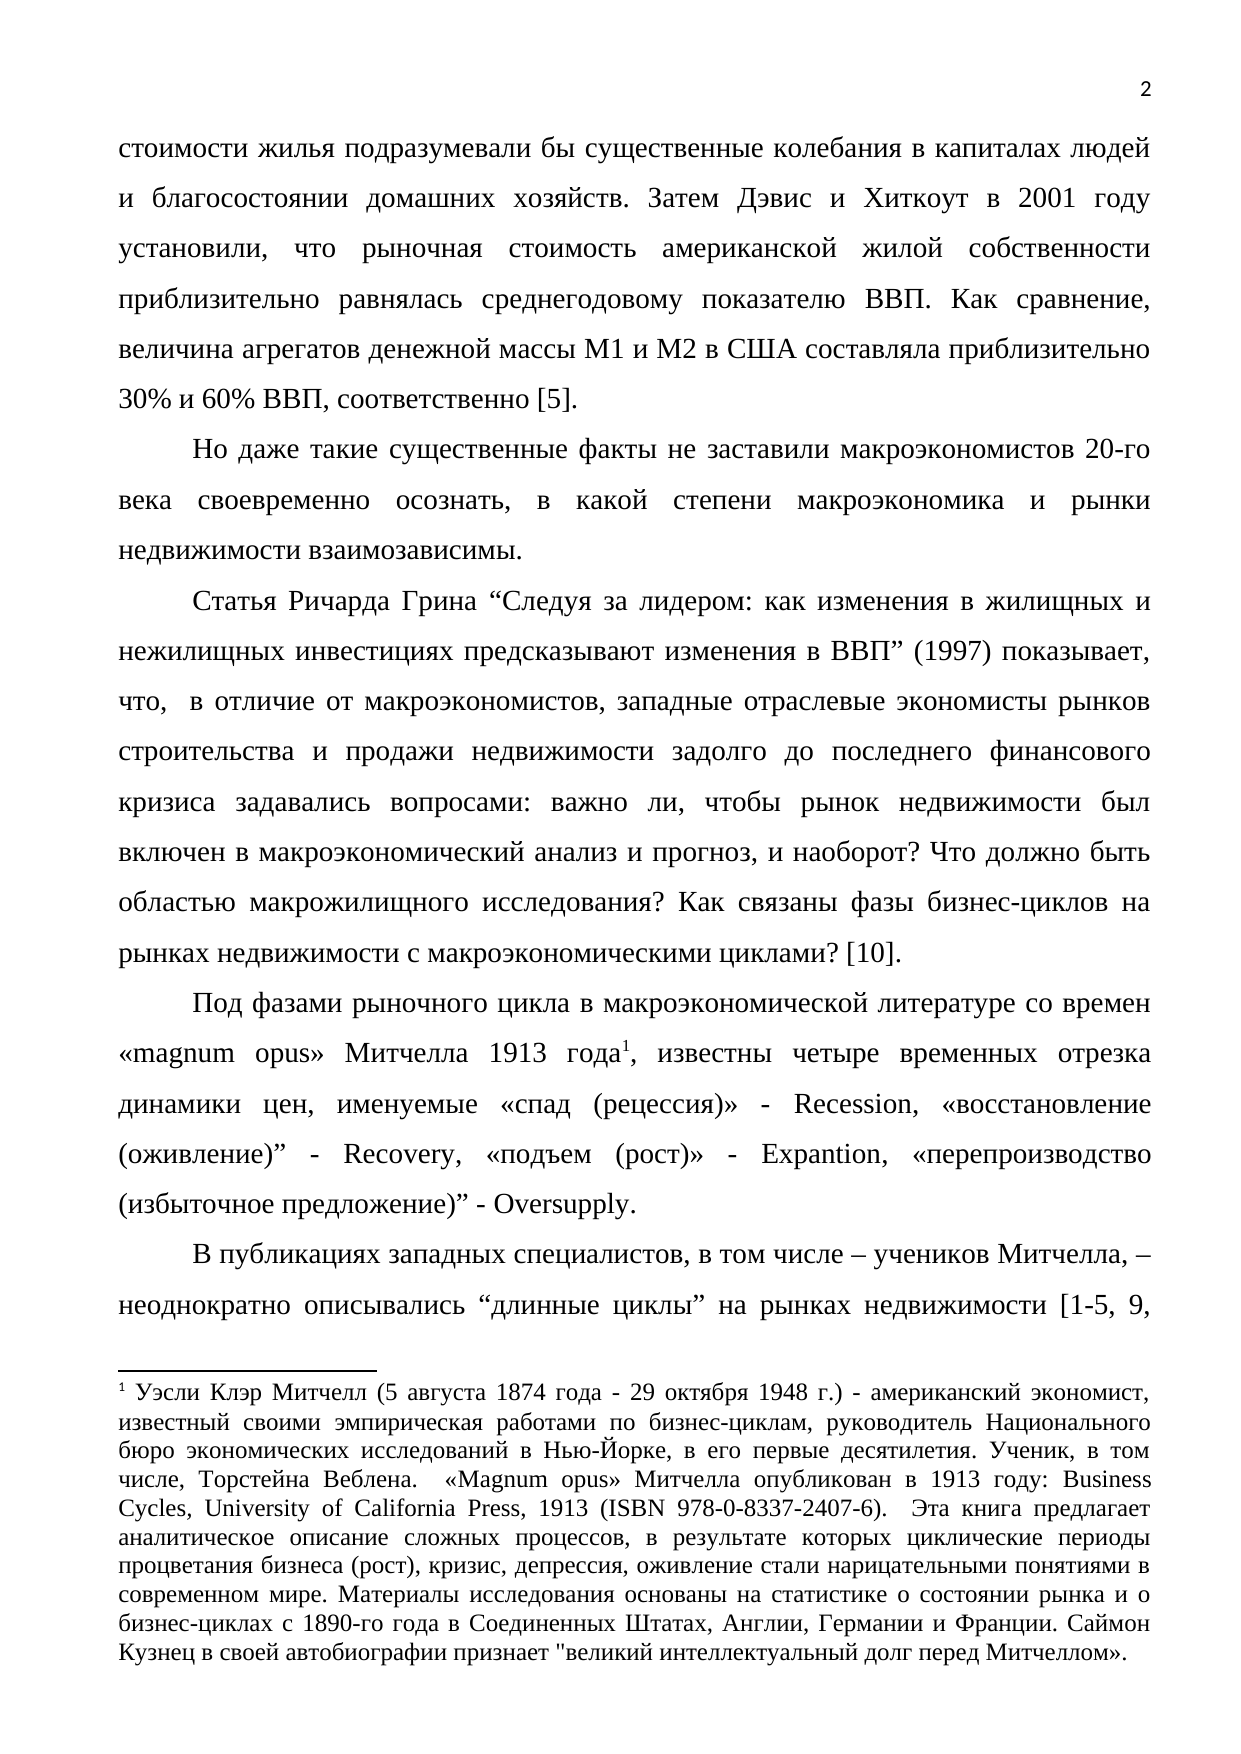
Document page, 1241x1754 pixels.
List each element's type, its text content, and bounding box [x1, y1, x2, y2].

text Статья Ричарда Грина “Следуя за лидером: как изменения в жилищных и нежилищных инвестициях предсказывают изменения в ВВП” (1997) показывает, что, в отличие от макроэкономистов, западные отраслевые экономисты рынков строительства и продажи недвижимости задолго до последнего финансового кризиса задавались вопросами: важно ли, чтобы рынок недвижимости был включен в макроэкономический анализ и прогноз, и наоборот? Что должно быть областью макрожилищного исследования? Как связаны фазы бизнес-циклов на рынках недвижимости с макроэкономическими циклами? [10]. [118, 583, 1152, 968]
text Но даже такие существенные факты не заставили макроэкономистов 20-го века своевременно осознать, в какой степени макроэкономика и рынки недвижимости взаимозависимы. [118, 432, 1152, 566]
text Под фазами рыночного цикла в макроэкономической литературе со времен «magnum opus» Митчелла 1913 года, известны четыре временных отрезка динамики цен, именуемые «спад (рецессия)» - Recession, «восстановление (оживление)” - Recovery, «подъем (рост)» - Expantion, «перепроизводство (избыточное предложение)” - Oversupply. [118, 985, 1152, 1220]
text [118, 1237, 1152, 1321]
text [118, 130, 1152, 415]
